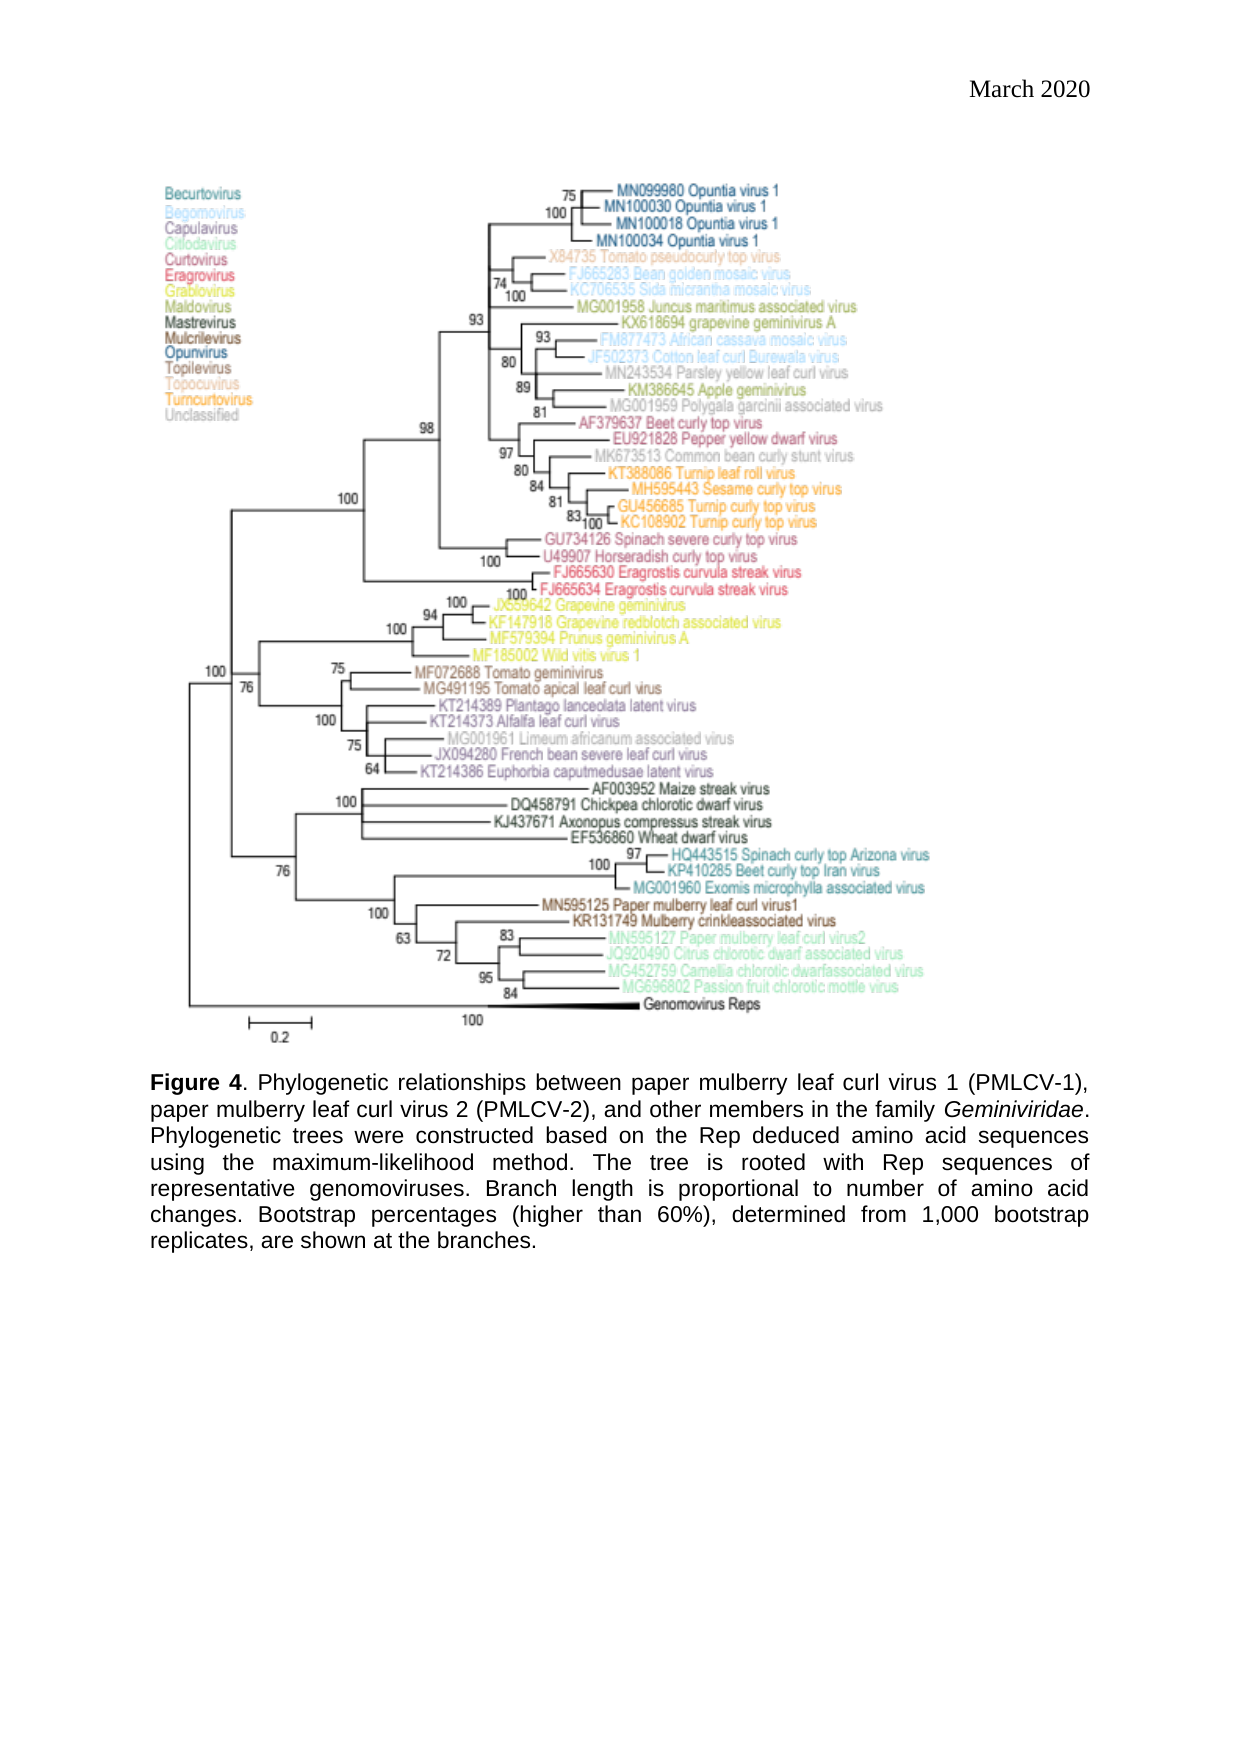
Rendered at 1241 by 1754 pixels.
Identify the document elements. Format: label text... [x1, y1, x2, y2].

text Figure 4. Phylogenetic relationships between paper mulberry leaf curl virus 1 (PMLCV-1), paper mulberry leaf curl virus 2 (PMLCV-2), and other members in the family Geminiviridae. Phylogenetic trees were constructed based on the Rep deduced amino acid sequences using the maximum-likelihood method. The tree is rooted with Rep sequences of representative genomoviruses. Branch length is proportional to number of amino acid changes. Bootstrap percentages (higher than 60%), determined from 1,000 bootstrap replicates, are shown at the branches. [150, 1069, 1090, 1254]
